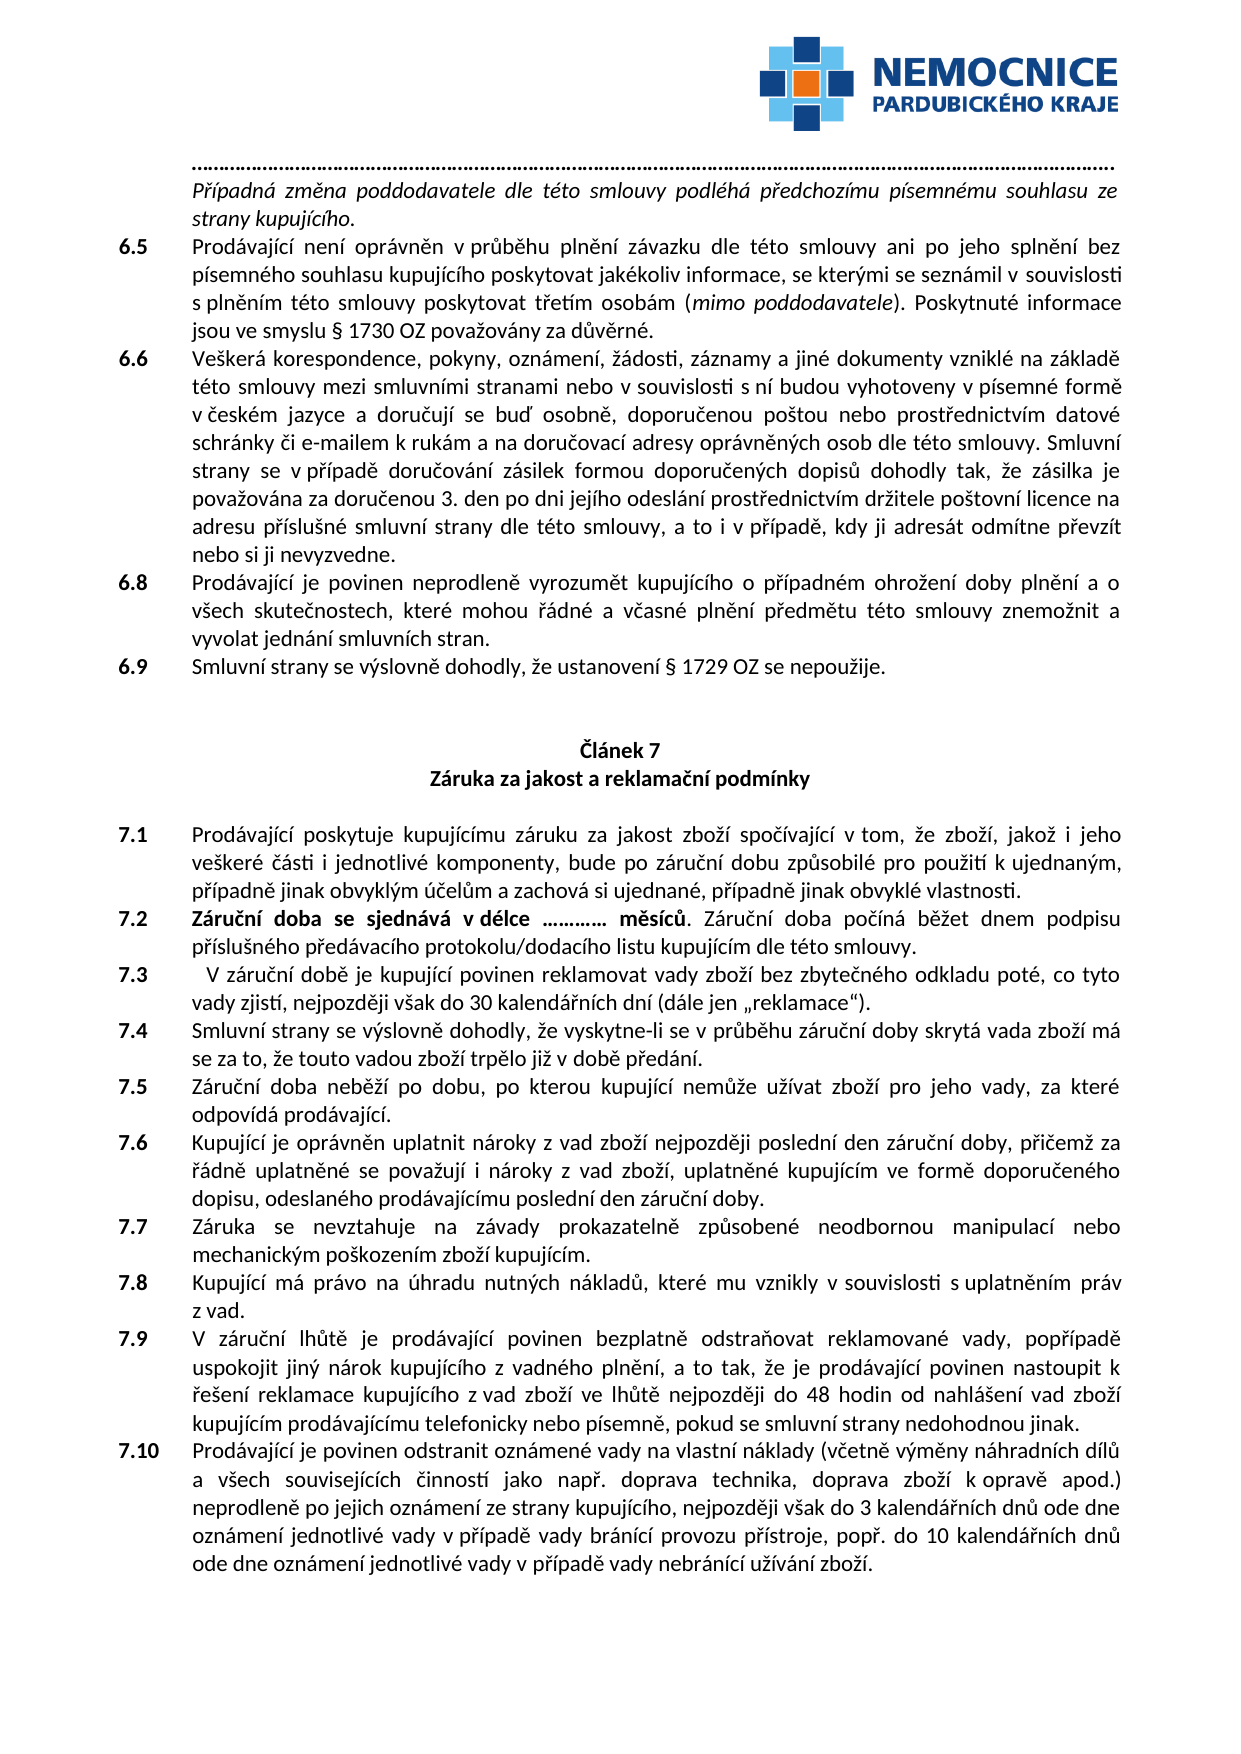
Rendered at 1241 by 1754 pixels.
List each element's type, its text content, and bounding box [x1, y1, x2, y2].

list Prodávající je povinen odstranit oznámené vady na vlastní náklady (včetně výměny náhradních dílů a všech souvisejících činností jako např. doprava technika, doprava zboží k opravě apod.) neprodleně po jejich oznámení ze strany kupujícího, nejpozději však do 3 kalendářních dnů ode dne oznámení jednotlivé vady v případě vady bránící provozu přístroje, popř. do 10 kalendářních dnů ode dne oznámení jednotlivé vady v případě vady nebránící užívání zboží. [118, 1437, 1122, 1577]
text Záruka za jakost a reklamační podmínky [118, 764, 1122, 792]
text Případná změna poddodavatele dle této smlouvy podléhá předchozímu písemnému souhlasu ze strany kupujícího. [118, 176, 1122, 232]
text 6.8 Prodávající je povinen neprodleně vyrozumět kupujícího o případném ohrožení doby plnění a o všech skutečnostech, které mohou řádné a včasné plnění předmětu této smlouvy znemožnit a vyvolat jednání smluvních stran. [118, 568, 1122, 652]
text 7.4 Smluvní strany se výslovně dohodly, že vyskytne-li se v průběhu záruční doby skrytá vada zboží má se za to, že touto vadou zboží trpělo již v době předání. [118, 1016, 1122, 1072]
text 7.5 Záruční doba neběží po dobu, po kterou kupující nemůže užívat zboží pro jeho vady, za které odpovídá prodávající. [118, 1072, 1122, 1128]
text 7.6 Kupující je oprávněn uplatnit nároky z vad zboží nejpozději poslední den záruční doby, přičemž za řádně uplatněné se považují i nároky z vad zboží, uplatněné kupujícím ve formě doporučeného dopisu, odeslaného prodávajícímu poslední den záruční doby. [118, 1128, 1122, 1212]
list Kupující má právo na úhradu nutných nákladů, které mu vznikly v souvislosti s uplatněním práv z vad. [118, 1268, 1122, 1324]
text 6.5 Prodávající není oprávněn v průběhu plnění závazku dle této smlouvy ani po jeho splnění bez písemného souhlasu kupujícího poskytovat jakékoliv informace, se kterými se seznámil v souvislosti s plněním této smlouvy poskytovat třetím osobám (mimo poddodavatele). Poskytnuté informace jsou ve smyslu § 1730 OZ považovány za důvěrné. [118, 232, 1122, 344]
text 6.6 Veškerá korespondence, pokyny, oznámení, žádosti, záznamy a jiné dokumenty vzniklé na základě této smlouvy mezi smluvními stranami nebo v souvislosti s ní budou vyhotoveny v písemné formě v českém jazyce a doručují se buď osobně, doporučenou poštou nebo prostřednictvím datové schránky či e-mailem k rukám a na doručovací adresy oprávněných osob dle této smlouvy. Smluvní strany se v případě doručování zásilek formou doporučených dopisů dohodly tak, že zásilka je považována za doručenou 3. den po dni jejího odeslání prostřednictvím držitele poštovní licence na adresu příslušné smluvní strany dle této smlouvy, a to i v případě, kdy ji adresát odmítne převzít nebo si ji nevyzvedne. [118, 344, 1122, 568]
text 7.3 V záruční době je kupující povinen reklamovat vady zboží bez zbytečného odkladu poté, co tyto vady zjistí, nejpozději však do 30 kalendářních dní (dále jen „reklamace“). [118, 960, 1122, 1016]
list V záruční lhůtě je prodávající povinen bezplatně odstraňovat reklamované vady, popřípadě uspokojit jiný nárok kupujícího z vadného plnění, a to tak, že je prodávající povinen nastoupit k řešení reklamace kupujícího z vad zboží ve lhůtě nejpozději do 48 hodin od nahlášení vad zboží kupujícím prodávajícímu telefonicky nebo písemně, pokud se smluvní strany nedohodnou jinak. [118, 1324, 1122, 1437]
text 7.2 Záruční doba se sjednává v délce ………… měsíců. Záruční doba počíná běžet dnem podpisu příslušného předávacího protokolu/dodacího listu kupujícím dle této smlouvy. [118, 904, 1122, 960]
text …………………………………………………………………………………………………………………………………………………….. [118, 148, 1122, 176]
list Záruka se nevztahuje na závady prokazatelně způsobené neodbornou manipulací nebo mechanickým poškozením zboží kupujícím. [118, 1212, 1122, 1268]
text Článek 7 [118, 736, 1122, 764]
picture [758, 35, 1118, 132]
text 6.9 Smluvní strany se výslovně dohodly, že ustanovení § 1729 OZ se nepoužije. [118, 652, 1122, 680]
text 7.1 Prodávající poskytuje kupujícímu záruku za jakost zboží spočívající v tom, že zboží, jakož i jeho veškeré části i jednotlivé komponenty, bude po záruční dobu způsobilé pro použití k ujednaným, případně jinak obvyklým účelům a zachová si ujednané, případně jinak obvyklé vlastnosti. [118, 820, 1122, 904]
